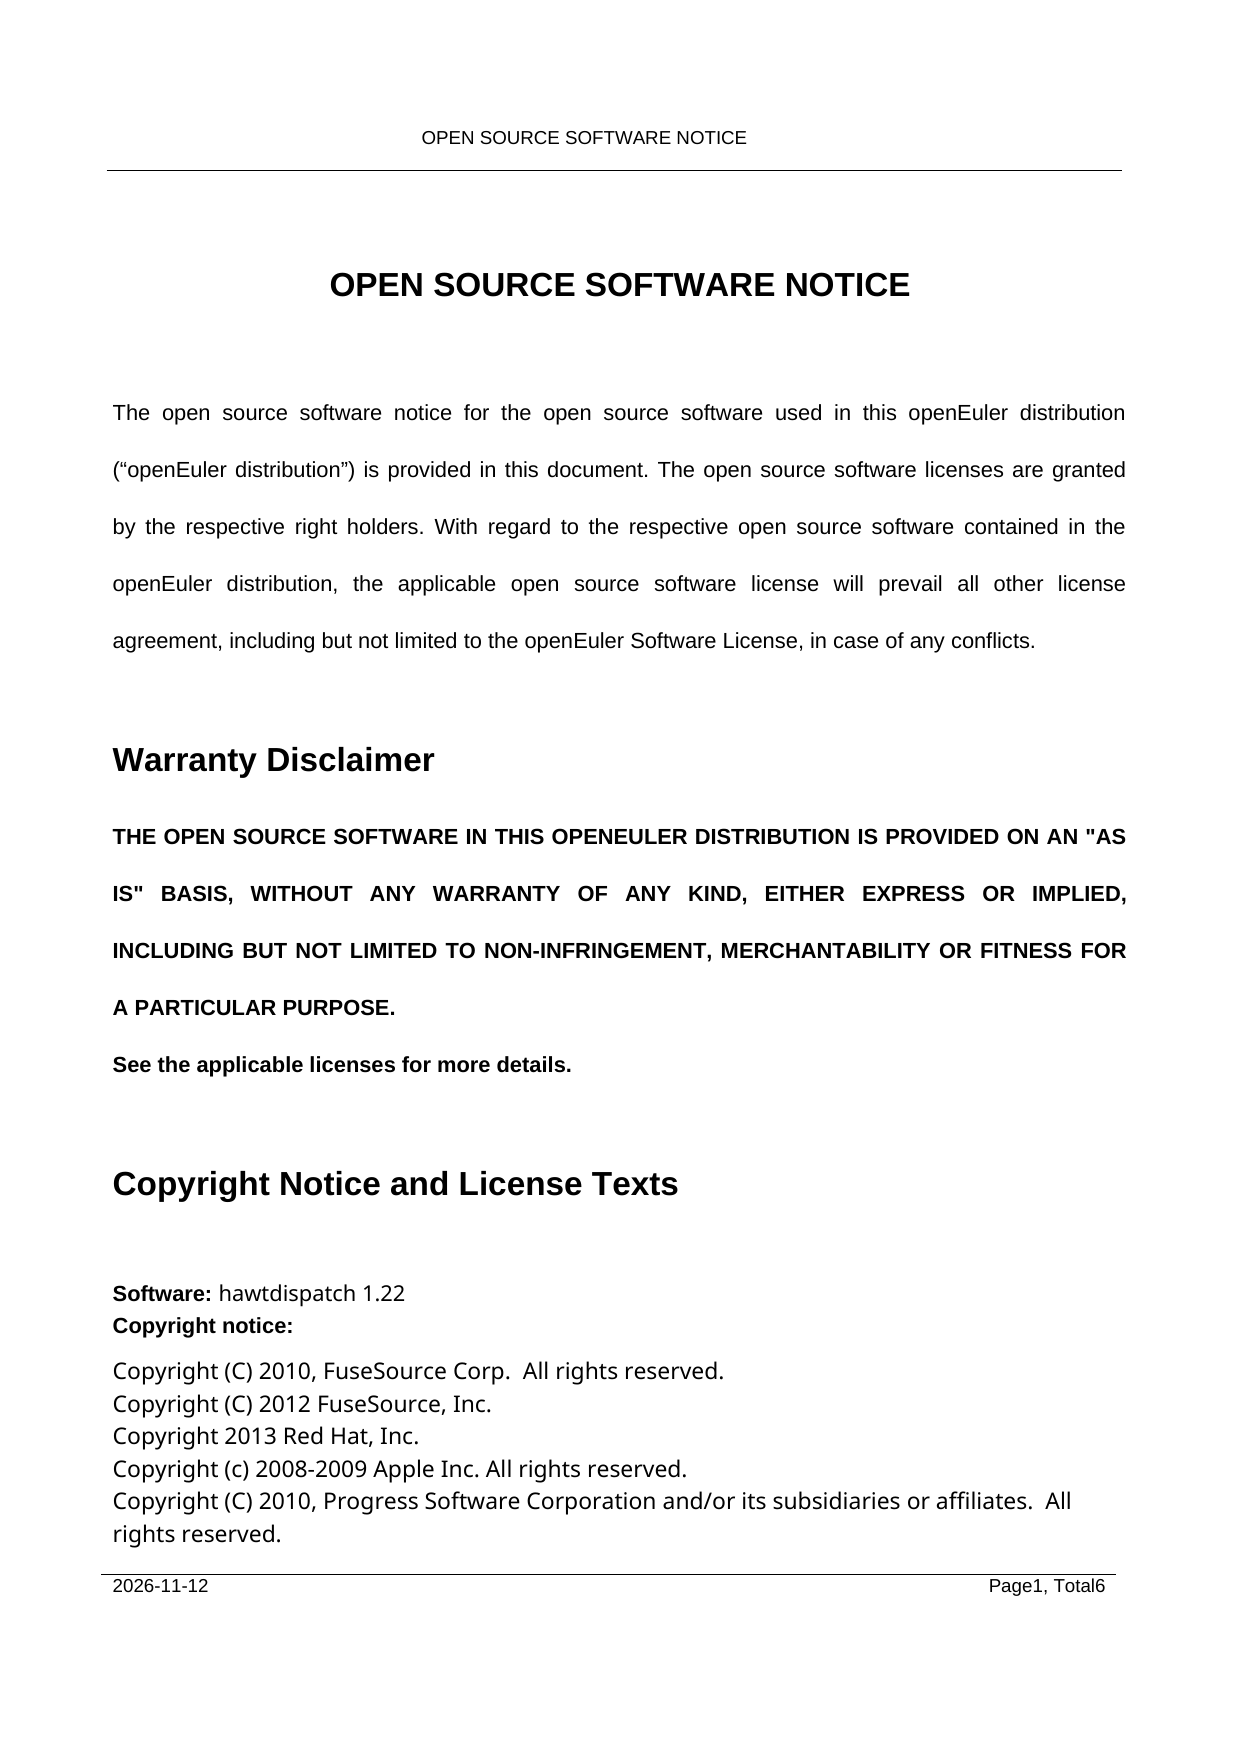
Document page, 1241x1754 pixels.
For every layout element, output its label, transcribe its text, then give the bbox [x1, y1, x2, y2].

text The open source software notice for the open source software used in this openEuler distribution (“openEuler distribution”) is provided in this document. The open source software licenses are granted by the respective right holders. With regard to the respective open source software contained in the openEuler distribution, the applicable open source software license will prevail all other license agreement, including but not limited to the openEuler Software License, in case of any conflicts. [112, 397, 1128, 657]
text Warranty Disclaimer [112, 727, 1128, 792]
text Copyright notice: [112, 1309, 1128, 1342]
text THE OPEN SOURCE SOFTWARE IN THIS OPENEULER DISTRIBUTION IS PROVIDED ON AN "AS IS" BASIS, WITHOUT ANY WARRANTY OF ANY KIND, EITHER EXPRESS OR IMPLIED, INCLUDING BUT NOT LIMITED TO NON-INFRINGEMENT, MERCHANTABILITY OR FITNESS FOR A PARTICULAR PURPOSE. See the applicable licenses for more details. [112, 821, 1128, 1081]
text OPEN SOURCE SOFTWARE NOTICE [112, 251, 1128, 316]
text Copyright Notice and License Texts [112, 1151, 1128, 1216]
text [112, 1354, 1128, 1549]
text Software: hawtdispatch 1.22 [112, 1277, 1128, 1309]
